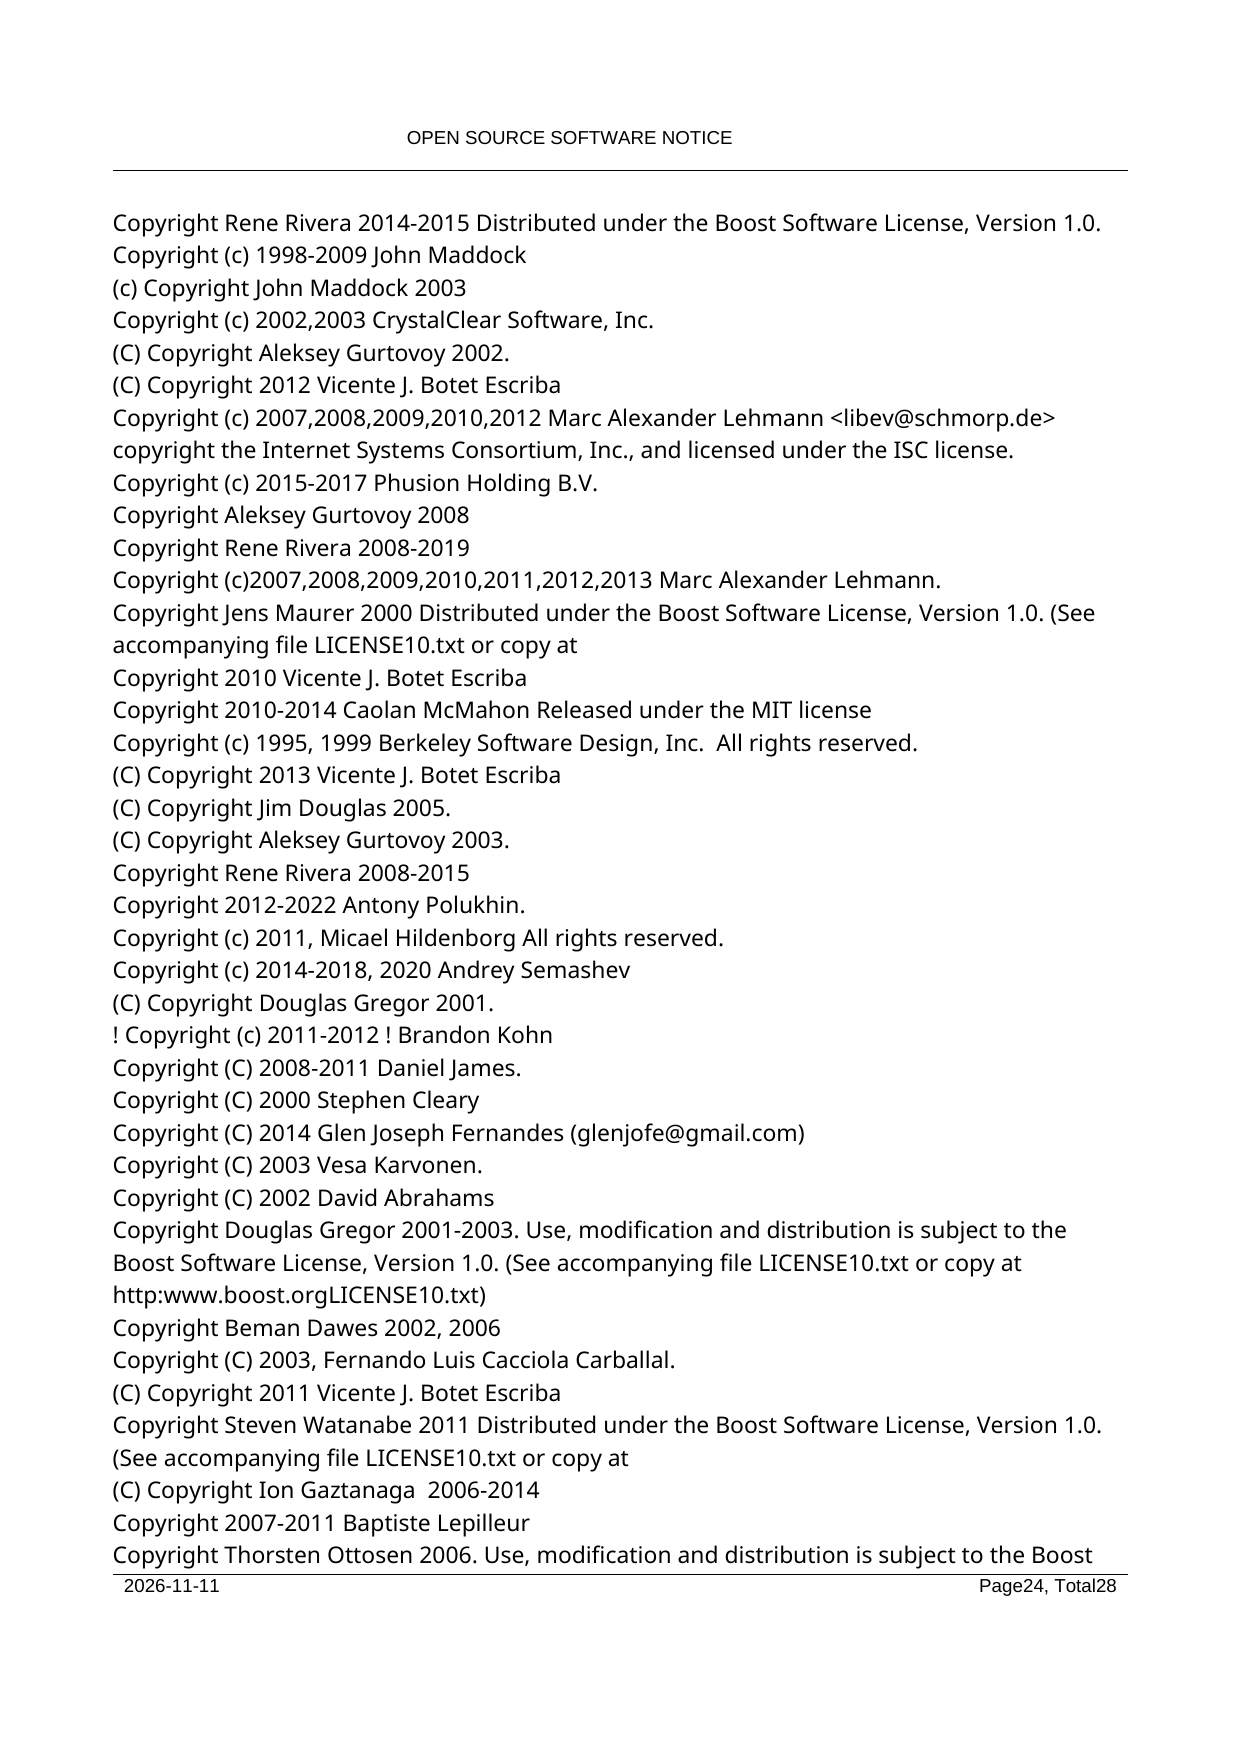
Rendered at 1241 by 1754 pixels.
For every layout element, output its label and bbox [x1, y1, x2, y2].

text [112, 206, 1128, 1571]
